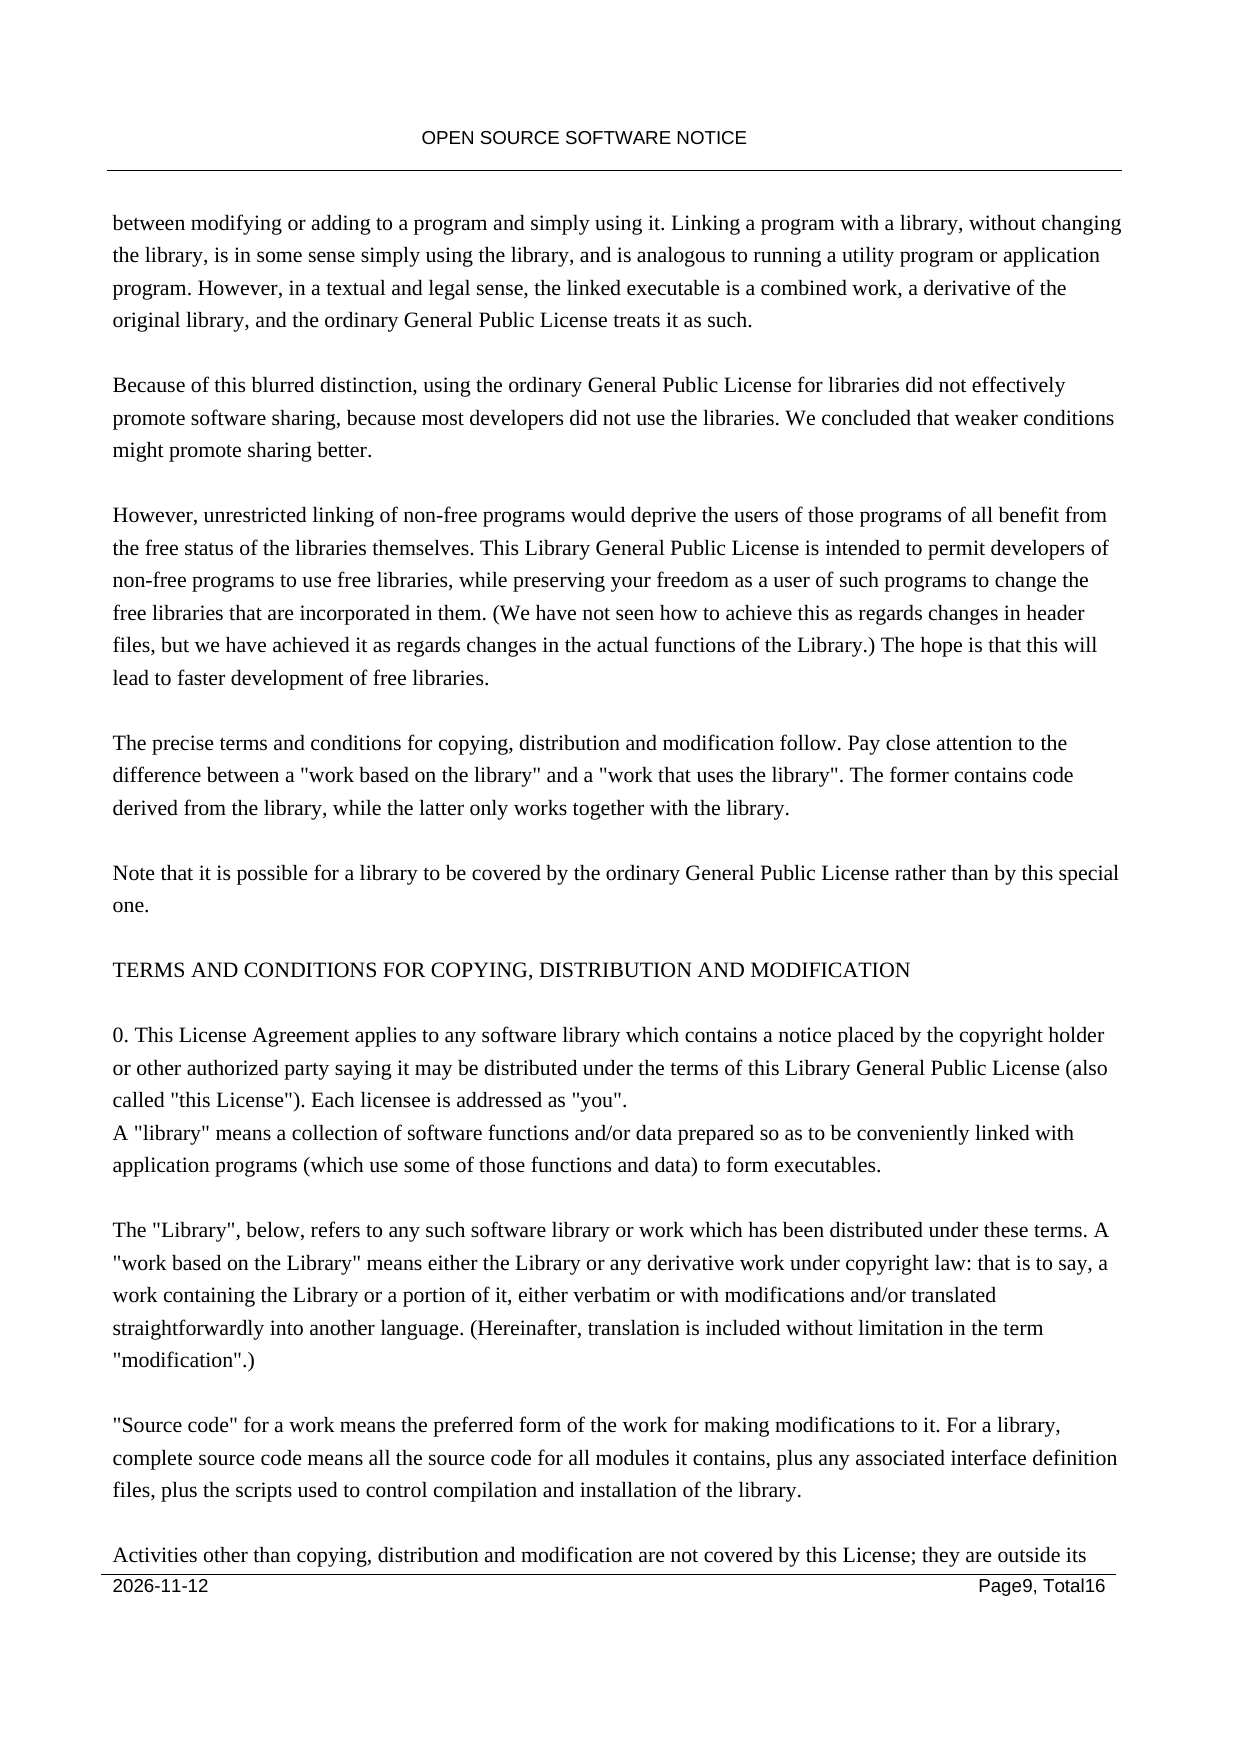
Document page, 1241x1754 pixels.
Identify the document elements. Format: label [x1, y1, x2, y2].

text [112, 206, 1128, 1571]
